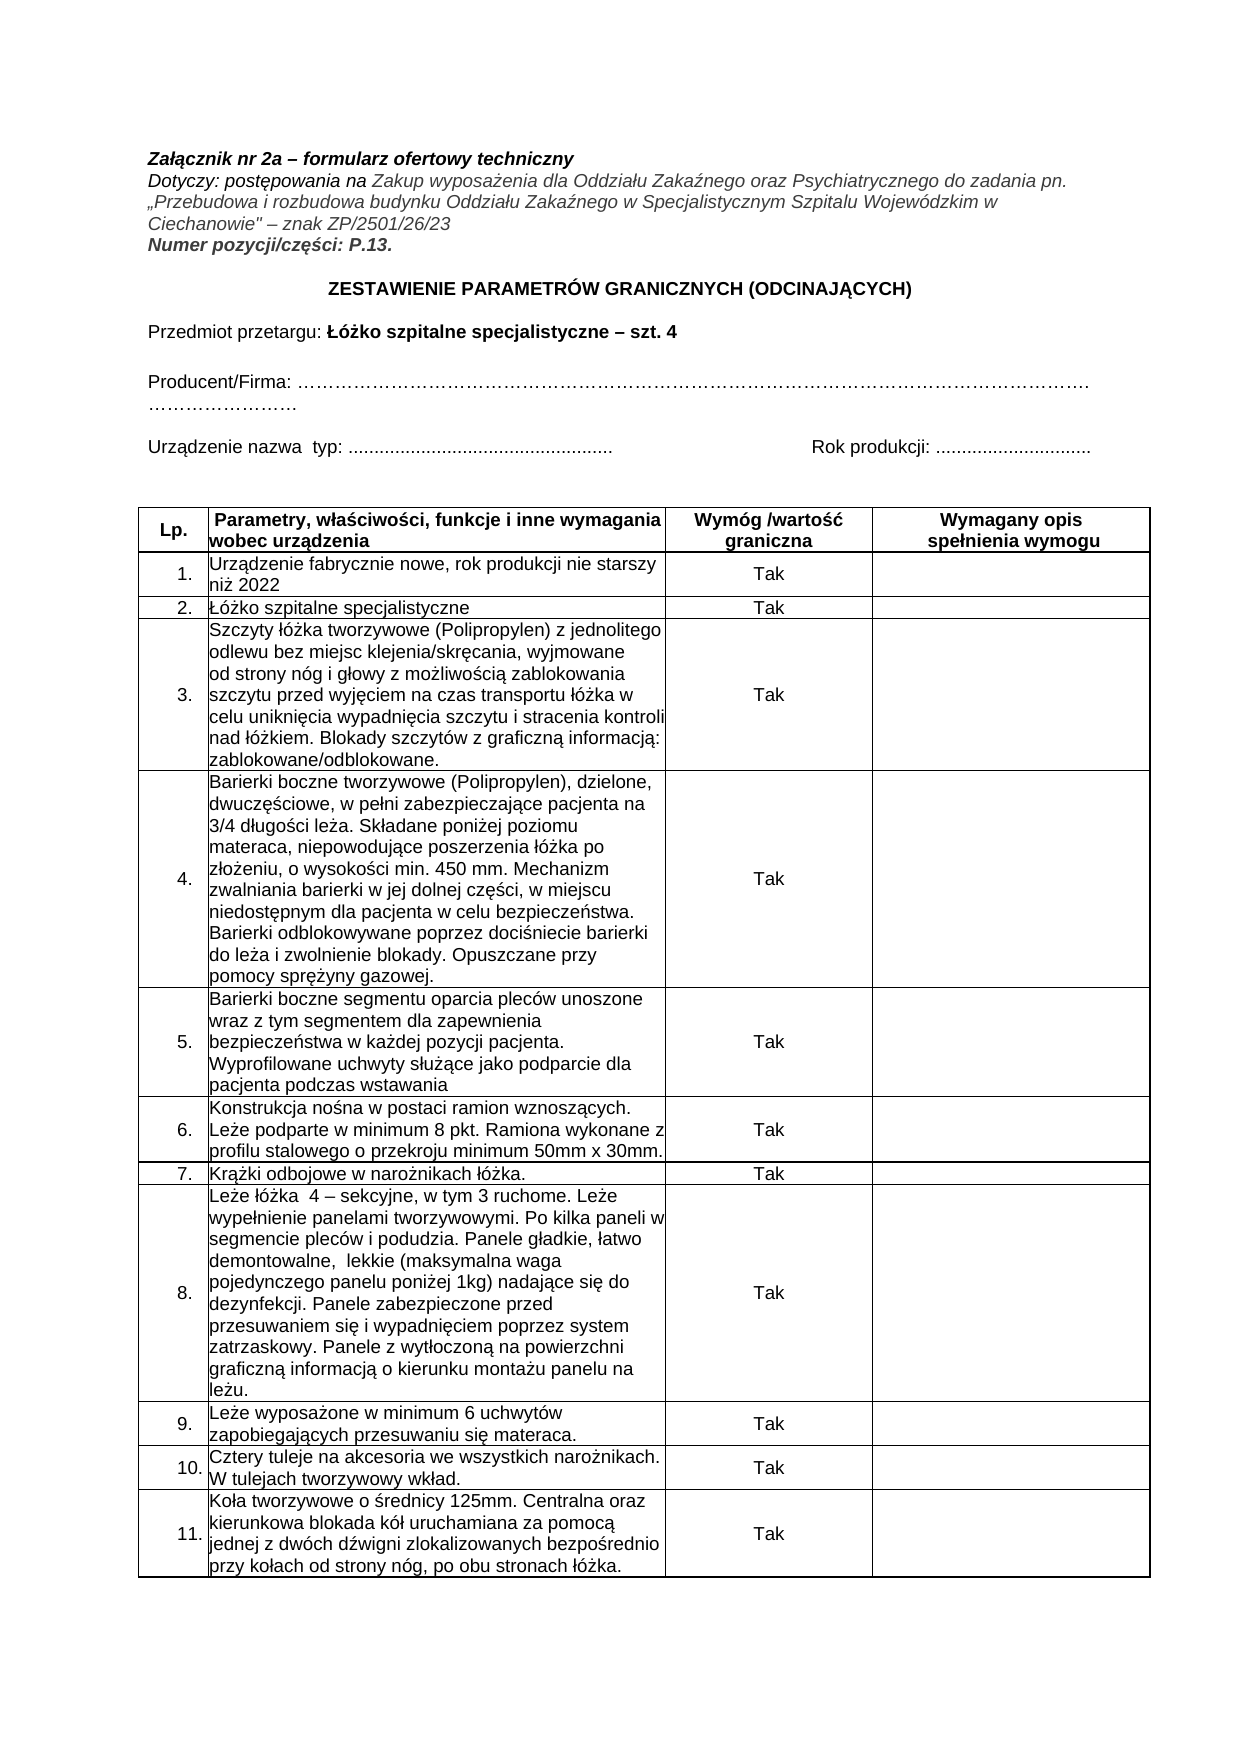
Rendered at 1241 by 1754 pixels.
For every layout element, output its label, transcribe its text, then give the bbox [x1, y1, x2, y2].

table_header Parametry, właściwości, funkcje i inne wymagania wobec urządzenia [209, 508, 665, 551]
table_cell [873, 1097, 1149, 1161]
table_cell [873, 597, 1149, 618]
table_cell Barierki boczne tworzywowe (Polipropylen), dzielone, dwuczęściowe, w pełni zabezpieczające pacjenta na 3/4 długości leża. Składane poniżej poziomu materaca, niepowodujące poszerzenia łóżka po złożeniu, o wysokości min. 450 mm. Mechanizm zwalniania barierki w jej dolnej części, w miejscu niedostępnym dla pacjenta w celu bezpieczeństwa. Barierki odblokowywane poprzez dociśniecie barierki do leża i zwolnienie blokady. Opuszczane przy pomocy sprężyny gazowej. [209, 771, 665, 987]
table_cell [139, 1163, 208, 1184]
table_cell Szczyty łóżka tworzywowe (Polipropylen) z jednolitego odlewu bez miejsc klejenia/skręcania, wyjmowane od strony nóg i głowy z możliwością zablokowania szczytu przed wyjęciem na czas transportu łóżka w celu uniknięcia wypadnięcia szczytu i stracenia kontroli nad łóżkiem. Blokady szczytów z graficzną informacją: zablokowane/odblokowane. [209, 619, 665, 770]
text Załącznik nr 2a – formularz ofertowy techniczny [148, 148, 1093, 169]
table_cell Tak [666, 988, 872, 1096]
table_cell [873, 1163, 1149, 1184]
table_cell [873, 619, 1149, 770]
table_cell [139, 619, 208, 770]
table_cell [139, 988, 208, 1096]
table_cell Cztery tuleje na akcesoria we wszystkich narożnikach. W tulejach tworzywowy wkład. [209, 1446, 665, 1489]
table_cell [139, 1490, 208, 1576]
table_cell [873, 771, 1149, 987]
table_cell Krążki odbojowe w narożnikach łóżka. [209, 1163, 665, 1184]
text ZESTAWIENIE PARAMETRÓW GRANICZNYCH (ODCINAJĄCYCH) [148, 277, 1093, 299]
table_cell [139, 771, 208, 987]
table_cell [139, 1402, 208, 1445]
table_header Lp. [139, 508, 208, 551]
table_cell [873, 1402, 1149, 1445]
table_cell Tak [666, 553, 872, 596]
text Urządzenie nazwa typ: ................................................... Rok produkcji: .............................. [148, 435, 1093, 457]
table_cell Tak [666, 1446, 872, 1489]
table_cell Tak [666, 619, 872, 770]
table_cell [873, 988, 1149, 1096]
table_cell Tak [666, 1097, 872, 1161]
text Przedmiot przetargu: Łóżko szpitalne specjalistyczne – szt. 4 [148, 320, 1093, 342]
table_cell Tak [666, 1490, 872, 1576]
table_cell [139, 553, 208, 596]
table_cell [873, 553, 1149, 596]
table_cell [139, 1185, 208, 1401]
text Producent/Firma: ……………………………………………………………………………………………………………….…………………… [148, 371, 1093, 414]
text Numer pozycji/części: P.13. [148, 234, 1093, 256]
table_cell [873, 1185, 1149, 1401]
text Dotyczy: postępowania na Zakup wyposażenia dla Oddziału Zakaźnego oraz Psychiatrycznego do zadania pn. „Przebudowa i rozbudowa budynku Oddziału Zakaźnego w Specjalistycznym Szpitalu Wojewódzkim w Ciechanowie" – znak ZP/2501/26/23 [148, 169, 1093, 234]
table_cell Koła tworzywowe o średnicy 125mm. Centralna oraz kierunkowa blokada kół uruchamiana za pomocą jednej z dwóch dźwigni zlokalizowanych bezpośrednio przy kołach od strony nóg, po obu stronach łóżka. [209, 1490, 665, 1576]
table_cell Tak [666, 1163, 872, 1184]
table_cell [873, 1490, 1149, 1576]
table_cell Urządzenie fabrycznie nowe, rok produkcji nie starszy niż 2022 [209, 553, 665, 596]
table_cell Tak [666, 597, 872, 618]
table_cell Leże wyposażone w minimum 6 uchwytów zapobiegających przesuwaniu się materaca. [209, 1402, 665, 1445]
table_cell [139, 597, 208, 618]
table_header Wymóg /wartość graniczna [666, 508, 872, 551]
table_cell [139, 1097, 208, 1161]
table_cell Łóżko szpitalne specjalistyczne [209, 597, 665, 618]
table_cell Barierki boczne segmentu oparcia pleców unoszone wraz z tym segmentem dla zapewnienia bezpieczeństwa w każdej pozycji pacjenta. Wyprofilowane uchwyty służące jako podparcie dla pacjenta podczas wstawania [209, 988, 665, 1096]
table_cell Tak [666, 1402, 872, 1445]
table_header Wymagany opis spełnienia wymogu [873, 508, 1149, 551]
table_cell Leże łóżka 4 – sekcyjne, w tym 3 ruchome. Leże wypełnienie panelami tworzywowymi. Po kilka paneli w segmencie pleców i podudzia. Panele gładkie, łatwo demontowalne, lekkie (maksymalna waga pojedynczego panelu poniżej 1kg) nadające się do dezynfekcji. Panele zabezpieczone przed przesuwaniem się i wypadnięciem poprzez system zatrzaskowy. Panele z wytłoczoną na powierzchni graficzną informacją o kierunku montażu panelu na leżu. [209, 1185, 665, 1401]
table_cell Tak [666, 1185, 872, 1401]
table_cell [139, 1446, 208, 1489]
table_cell Tak [666, 771, 872, 987]
table_cell [873, 1446, 1149, 1489]
table_cell Konstrukcja nośna w postaci ramion wznoszących. Leże podparte w minimum 8 pkt. Ramiona wykonane z profilu stalowego o przekroju minimum 50mm x 30mm. [209, 1097, 665, 1161]
